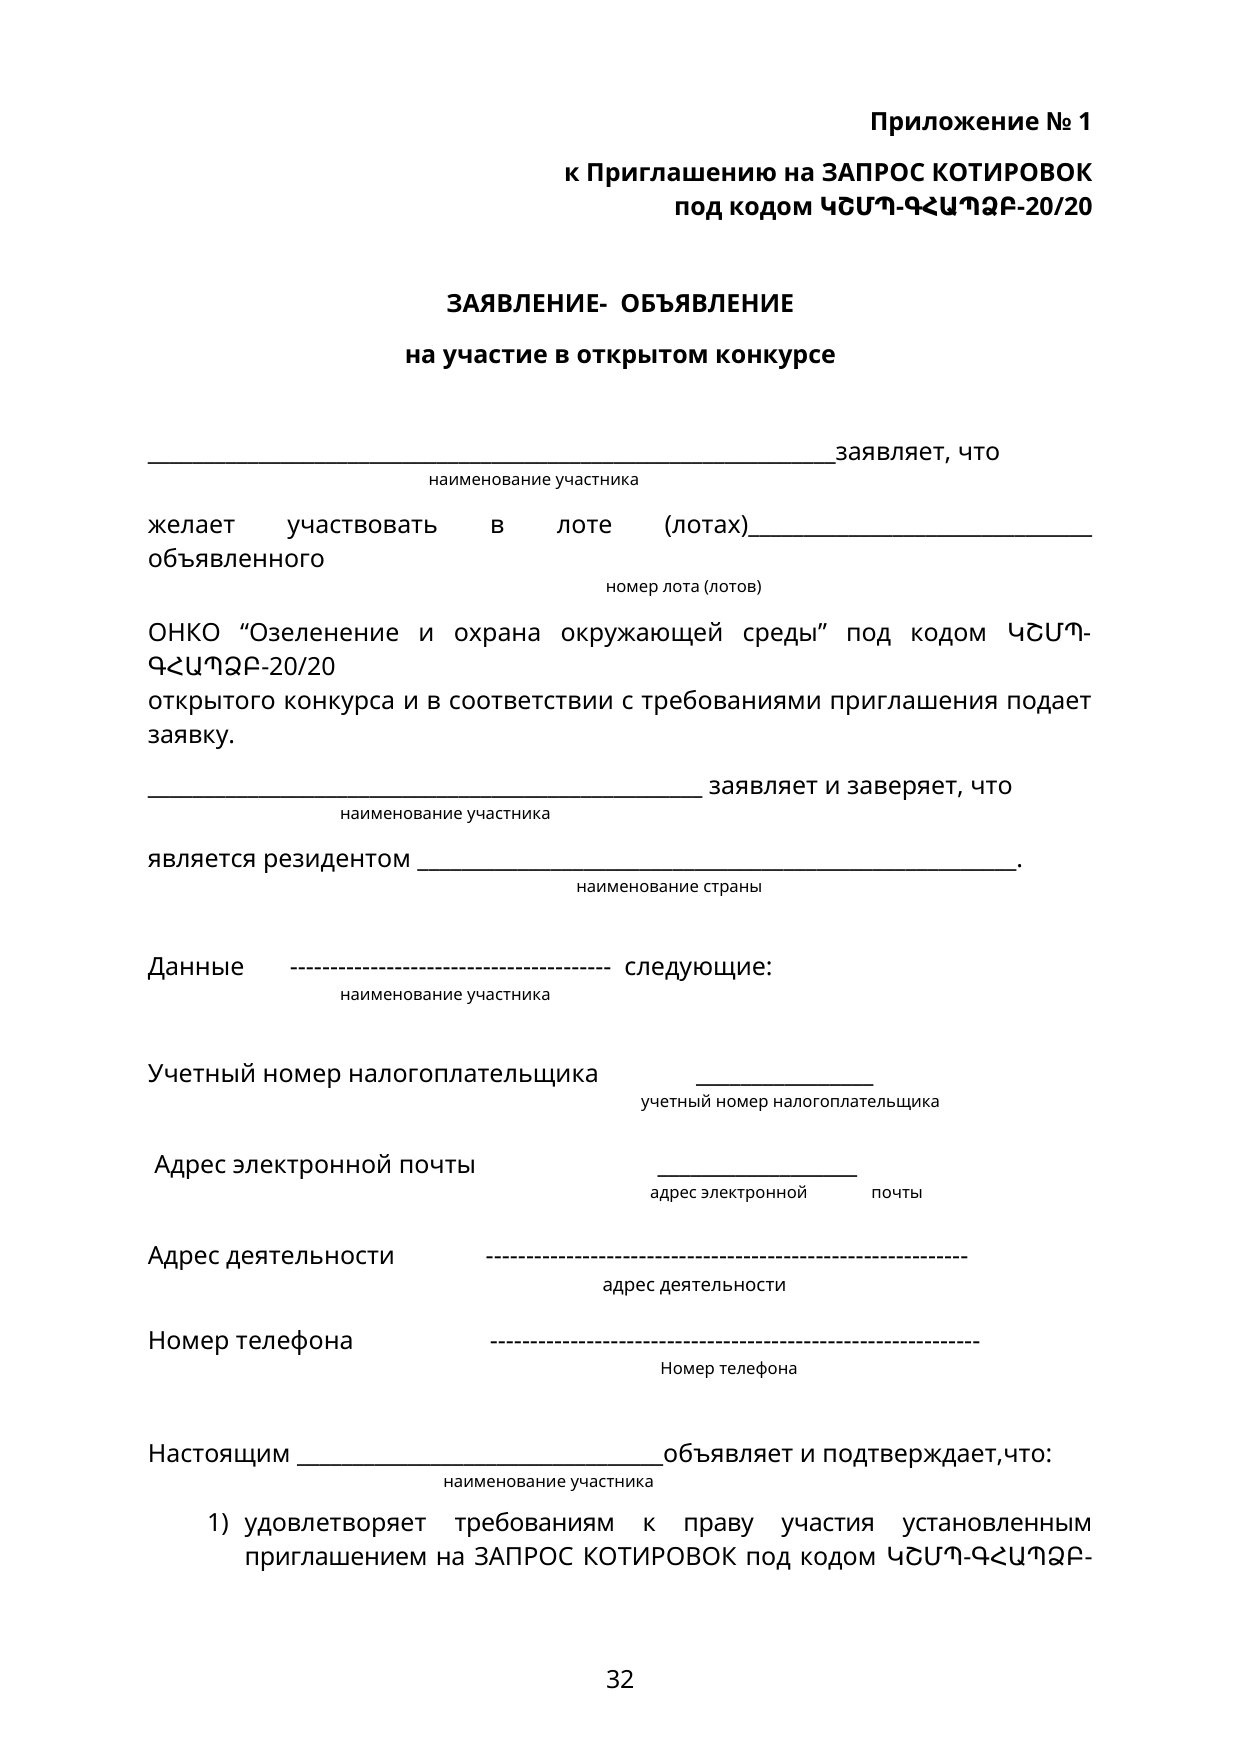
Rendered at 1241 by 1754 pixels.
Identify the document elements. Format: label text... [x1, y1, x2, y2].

text Приложение № 1 [148, 103, 1092, 137]
subtitle на участие в открытом конкурсе [148, 336, 1092, 370]
text Настоящим _________________________________объявляет и подтверждает,что: [148, 1435, 1092, 1469]
text Номер телефона [517, 1357, 1092, 1379]
text является резидентом ______________________________________________________. [148, 841, 1092, 875]
text наименование участника [428, 468, 1092, 490]
text желает участвовать в лоте (лотах)_______________________________ объявленного [148, 507, 1092, 575]
text к Приглашению на ЗАПРОС КОТИРОВОК под кодом ԿՇՄՊ-ԳՀԱՊՁԲ-20/20 [148, 154, 1092, 222]
text наименование участника [340, 982, 1092, 1005]
text Адрес электронной почты __________________ [148, 1147, 1092, 1181]
text открытого конкурса и в соответствии с требованиями приглашения подает заявку. [148, 683, 1092, 751]
text наименование участника [340, 801, 1092, 824]
text наименование участника [443, 1469, 1092, 1492]
text адрес электронной почты [502, 1181, 1092, 1203]
text наименование страны [576, 875, 1092, 898]
text Учетный номер налогоплательщика ________________ [148, 1056, 1092, 1090]
text ЗАЯВЛЕНИЕ- ОБЪЯВЛЕНИЕ [148, 286, 1092, 319]
text Адрес деятельности ------------------------------------------------------------ [148, 1237, 1092, 1272]
text учетный номер налогоплательщика [576, 1090, 1092, 1113]
text адрес деятельности [148, 1272, 1092, 1297]
text номер лота (лотов) [606, 575, 1092, 598]
text ОНКО “Озеленение и охрана окружающей среды” под кодом ԿՇՄՊ-ԳՀԱՊՁԲ-20/20 [148, 614, 1092, 683]
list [207, 1505, 1092, 1573]
text __________________________________________________ заявляет и заверяет, что [148, 767, 1092, 801]
text ______________________________________________________________заявляет, что [148, 433, 1092, 468]
text Данные ---------------------------------------- следующие: [148, 948, 1092, 982]
text Номер телефона ------------------------------------------------------------- [148, 1323, 1092, 1357]
